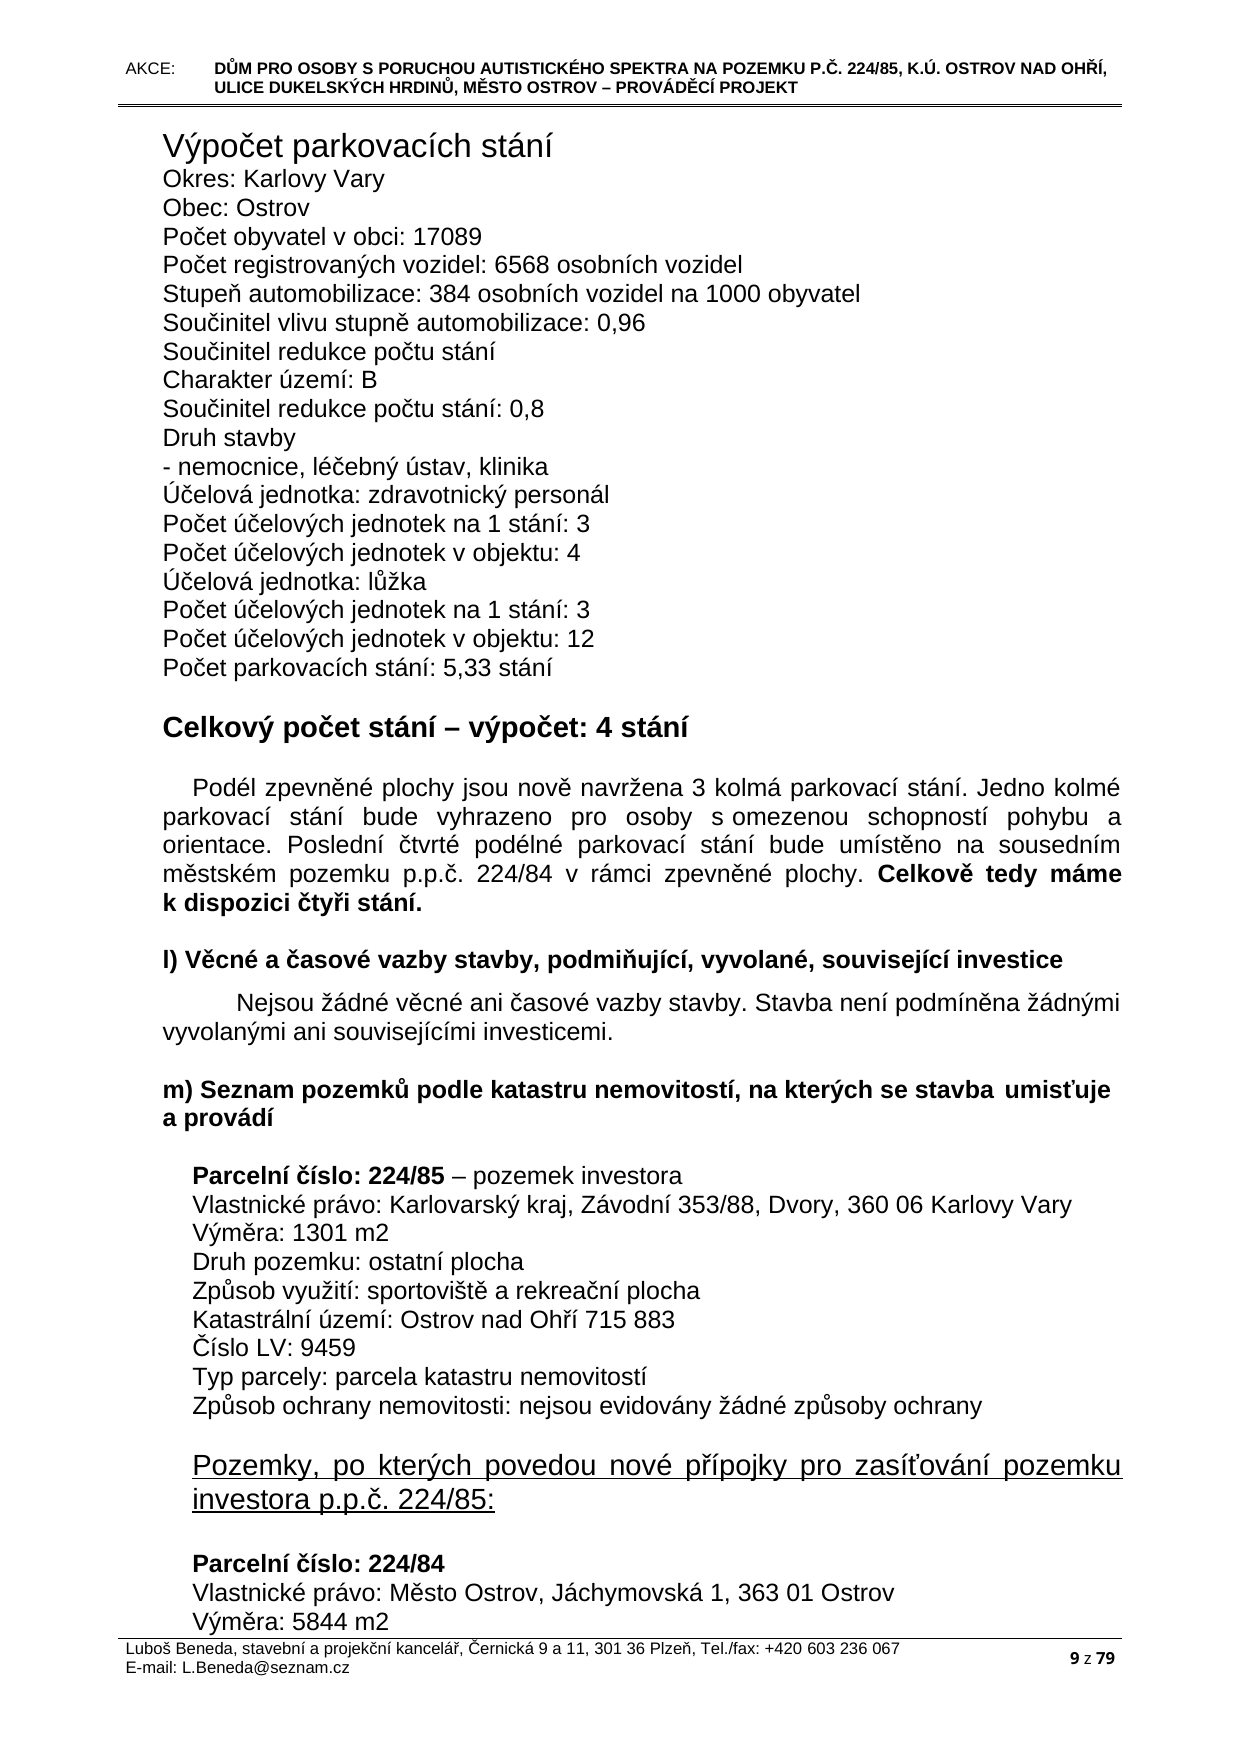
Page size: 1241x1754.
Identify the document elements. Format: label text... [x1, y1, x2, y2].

text Počet parkovacích stání: 5,33 stání [162, 653, 1122, 682]
text Vlastnické právo: Město Ostrov, Jáchymovská 1, 363 01 Ostrov [192, 1578, 1122, 1606]
text Výměra: 1301 m2 [192, 1218, 1122, 1247]
text Vlastnické právo: Karlovarský kraj, Závodní 353/88, Dvory, 360 06 Karlovy Vary [192, 1189, 1122, 1218]
text Součinitel redukce počtu stání [162, 337, 1122, 365]
text Účelová jednotka: lůžka [162, 567, 1122, 595]
text Počet účelových jednotek v objektu: 4 [162, 538, 1122, 567]
text Počet obyvatel v obci: 17089 [162, 222, 1122, 250]
text Výpočet parkovacích stání [162, 126, 1122, 164]
text Účelová jednotka: zdravotnický personál [162, 480, 1122, 509]
text l) Věcné a časové vazby stavby, podmiňující, vyvolané, související investice [118, 945, 1122, 974]
text - nemocnice, léčebný ústav, klinika [162, 452, 1122, 480]
text Pozemky, po kterých povedou nové přípojky pro zasíťování pozemku investora p.p.č. 224/85: [192, 1448, 1122, 1478]
text Druh pozemku: ostatní plocha [192, 1247, 1122, 1276]
text Součinitel redukce počtu stání: 0,8 [162, 394, 1122, 423]
text Parcelní číslo: 224/85 – pozemek investora [192, 1161, 1122, 1189]
text m) Seznam pozemků podle katastru nemovitostí, na kterých se stavba umisťuje a provádí [162, 1074, 1122, 1132]
text Typ parcely: parcela katastru nemovitostí [192, 1362, 1122, 1391]
text Počet účelových jednotek v objektu: 12 [162, 624, 1122, 653]
text Výměra: 5844 m2 [192, 1606, 1122, 1635]
text Podél zpevněné plochy jsou nově navržena 3 kolmá parkovací stání. Jedno kolmé parkovací stání bude vyhrazeno pro osoby s omezenou schopností pohybu a orientace. Poslední čtvrté podélné parkovací stání bude umístěno na sousedním městském pozemku p.p.č. 224/84 v rámci zpevněné plochy. Celkově tedy máme k dispozici čtyři stání. [162, 773, 1122, 916]
text Počet registrovaných vozidel: 6568 osobních vozidel [162, 250, 1122, 279]
text Obec: Ostrov [162, 193, 1122, 222]
text Počet účelových jednotek na 1 stání: 3 [162, 595, 1122, 624]
text Počet účelových jednotek na 1 stání: 3 [162, 509, 1122, 538]
text Katastrální území: Ostrov nad Ohří 715 883 [192, 1304, 1122, 1333]
text Číslo LV: 9459 [192, 1333, 1122, 1362]
text Celkový počet stání – výpočet: 4 stání [162, 710, 1122, 744]
text Součinitel vlivu stupně automobilizace: 0,96 [162, 308, 1122, 337]
text Charakter území: B [162, 365, 1122, 394]
text Způsob ochrany nemovitosti: nejsou evidovány žádné způsoby ochrany [192, 1391, 1122, 1419]
text Stupeň automobilizace: 384 osobních vozidel na 1000 obyvatel [162, 279, 1122, 308]
text Druh stavby [162, 423, 1122, 452]
text Okres: Karlovy Vary [162, 164, 1122, 193]
text Parcelní číslo: 224/84 [192, 1549, 1122, 1578]
text Nejsou žádné věcné ani časové vazby stavby. Stavba není podmíněna žádnými vyvolanými ani souvisejícími investicemi. [162, 988, 1122, 1046]
text Způsob využití: sportoviště a rekreační plocha [192, 1276, 1122, 1304]
text Pozemky, po kterých povedou nové přípojky pro zasíťování pozemku investora p.p.č. 224/85: [192, 1479, 1122, 1515]
